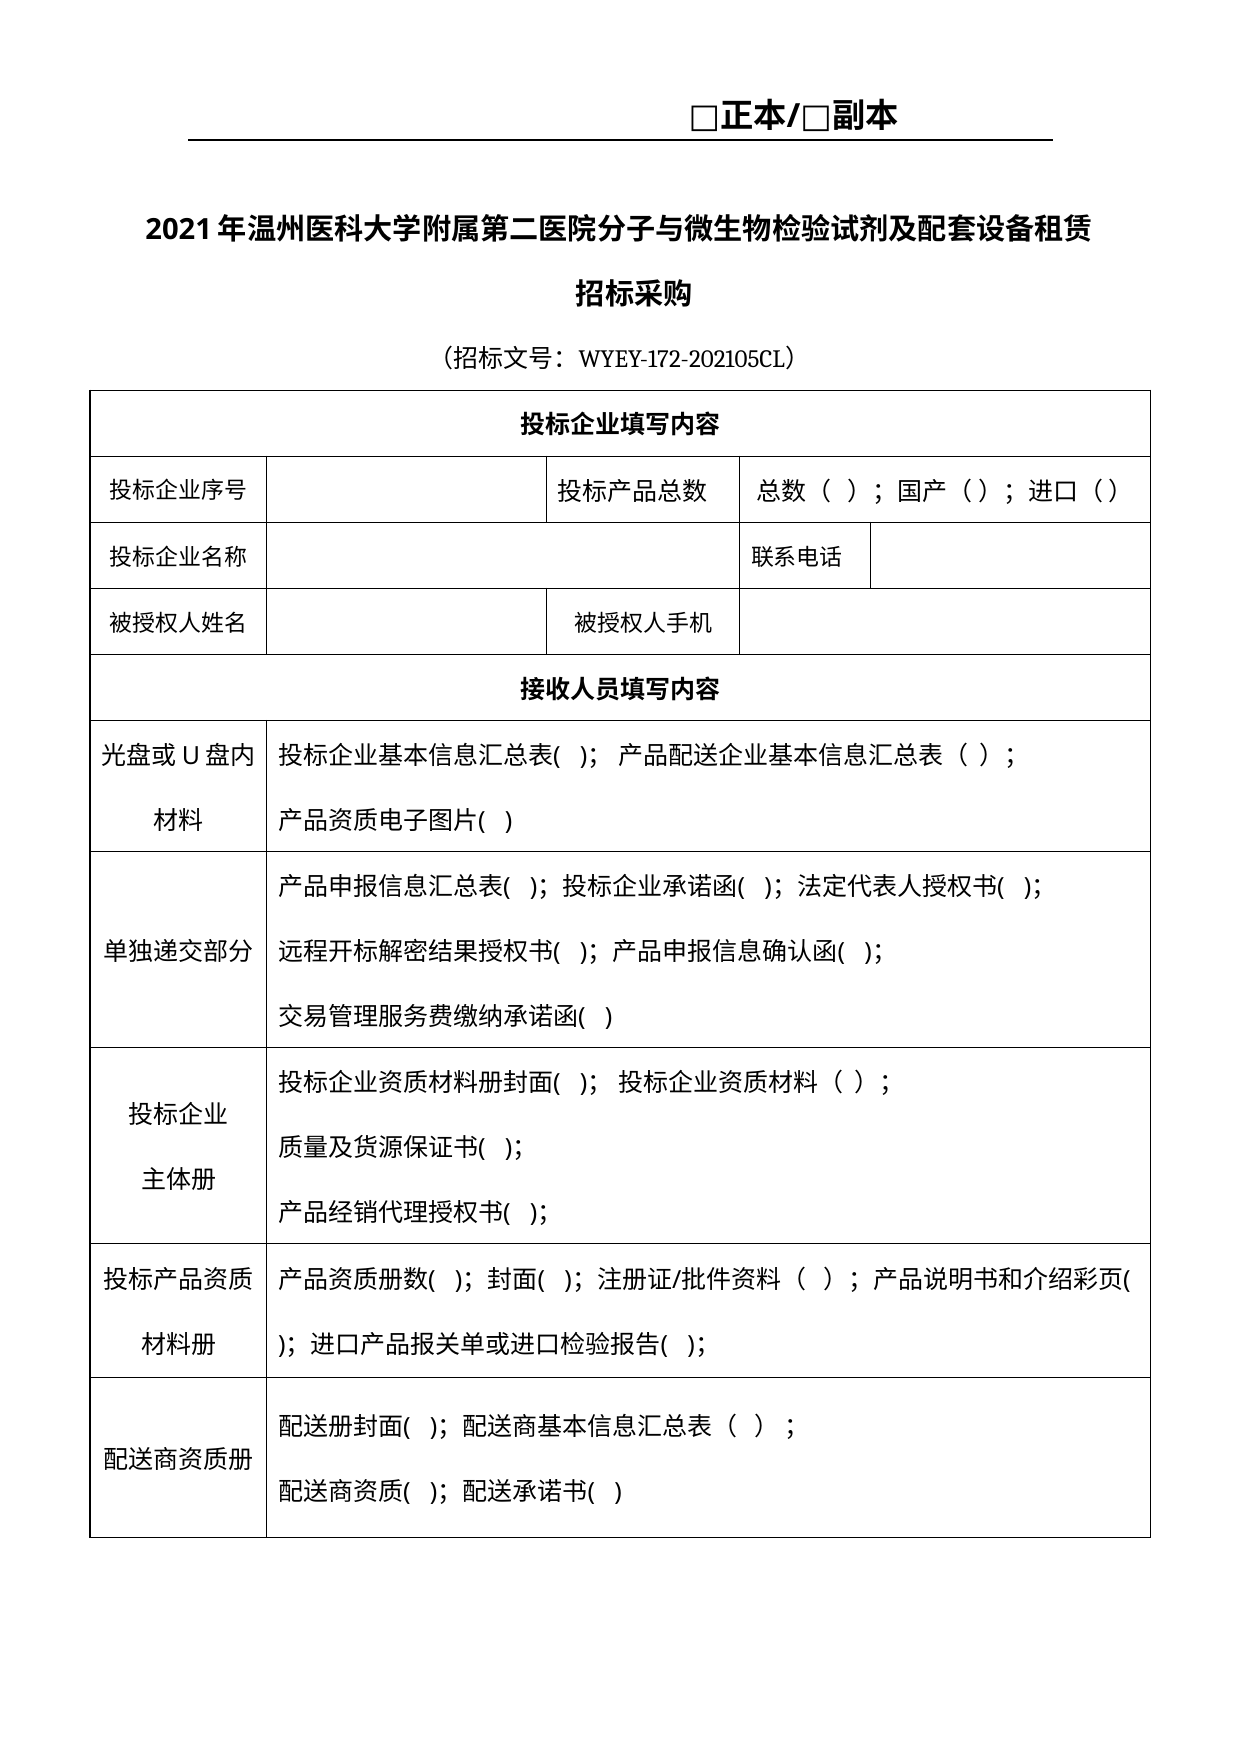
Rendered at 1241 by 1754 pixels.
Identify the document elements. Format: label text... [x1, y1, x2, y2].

table_cell [871, 523, 1150, 588]
table_cell 被授权人手机 [547, 589, 739, 654]
table_cell 投标产品资质材料册 [91, 1244, 266, 1377]
table_header 投标企业填写内容 [91, 391, 1150, 456]
text 2021年温州医科大学附属第二医院分子与微生物检验试剂及配套设备租赁招标采购 [131, 194, 1107, 324]
table_cell [267, 457, 546, 522]
table_cell 投标产品总数 [547, 457, 739, 522]
table_cell [267, 589, 546, 654]
table_cell 被授权人姓名 [91, 589, 266, 654]
table_cell 产品资质册数( )；封面( )；注册证/批件资料（ ）；产品说明书和介绍彩页( )；进口产品报关单或进口检验报告( )； [267, 1244, 1150, 1377]
table_cell 投标企业资质材料册封面( )； 投标企业资质材料（ ）； 质量及货源保证书( )； 产品经销代理授权书( )； [267, 1048, 1150, 1243]
table_cell 投标企业名称 [91, 523, 266, 588]
text （招标文号：WYEY-172-202105CL） [131, 324, 1107, 389]
table_cell [267, 523, 739, 588]
table_cell 投标企业基本信息汇总表( )； 产品配送企业基本信息汇总表（ ）； 产品资质电子图片( ) [267, 721, 1150, 851]
table_cell 配送册封面( )；配送商基本信息汇总表（ ） ； 配送商资质( )；配送承诺书( ) [267, 1378, 1150, 1537]
table_cell 单独递交部分 [91, 852, 266, 1047]
table_cell 配送商资质册 [91, 1378, 266, 1537]
table_cell 投标企业 主体册 [91, 1048, 266, 1243]
table_cell 联系电话 [740, 523, 870, 588]
table_cell 总数（ ）；国产（ ）；进口（ ） [740, 457, 1150, 522]
table_cell 投标企业序号 [91, 457, 266, 522]
table_cell 接收人员填写内容 [91, 655, 1150, 720]
table_cell [740, 589, 1150, 654]
table_cell 产品申报信息汇总表( )；投标企业承诺函( )；法定代表人授权书( )； 远程开标解密结果授权书( )；产品申报信息确认函( )； 交易管理服务费缴纳承诺函( ) [267, 852, 1150, 1047]
table_cell 光盘或U盘内材料 [91, 721, 266, 851]
